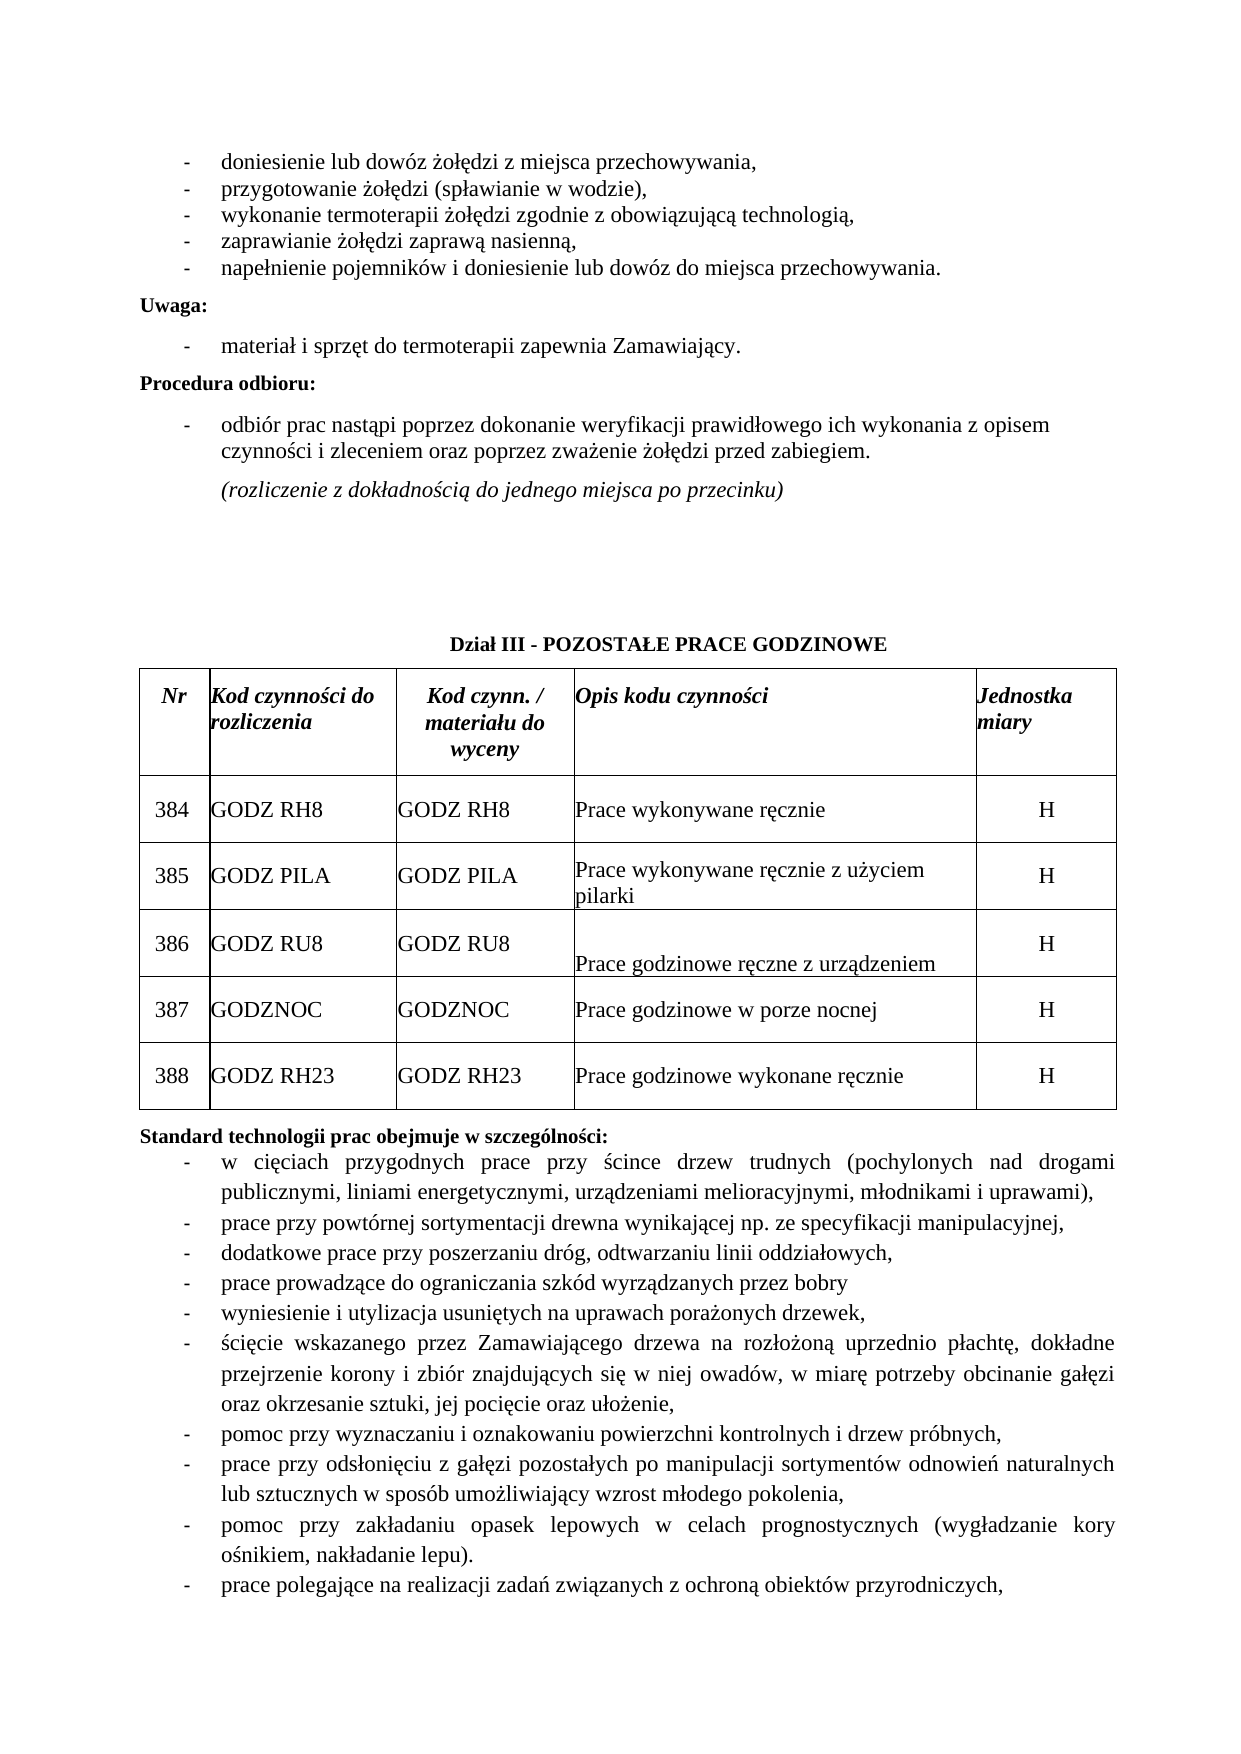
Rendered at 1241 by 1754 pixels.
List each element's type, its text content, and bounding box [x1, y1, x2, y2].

list napełnienie pojemników i doniesienie lub dowóz do miejsca przechowywania. [139, 254, 1116, 280]
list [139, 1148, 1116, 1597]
list wykonanie termoterapii żołędzi zgodnie z obowiązującą technologią, [139, 201, 1116, 227]
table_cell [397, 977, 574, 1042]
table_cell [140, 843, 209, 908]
list odbiór prac nastąpi poprzez dokonanie weryfikacji prawidłowego ich wykonania z opisem czynności i zleceniem oraz poprzez zważenie żołędzi przed zabiegiem. [183, 411, 1116, 464]
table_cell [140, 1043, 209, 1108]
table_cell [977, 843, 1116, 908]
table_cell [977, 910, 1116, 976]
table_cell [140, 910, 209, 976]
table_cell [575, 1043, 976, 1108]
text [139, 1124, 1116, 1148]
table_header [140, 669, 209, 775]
list przygotowanie żołędzi (spławianie w wodzie), [139, 175, 1116, 201]
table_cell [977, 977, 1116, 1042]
text Uwaga: [139, 293, 1116, 317]
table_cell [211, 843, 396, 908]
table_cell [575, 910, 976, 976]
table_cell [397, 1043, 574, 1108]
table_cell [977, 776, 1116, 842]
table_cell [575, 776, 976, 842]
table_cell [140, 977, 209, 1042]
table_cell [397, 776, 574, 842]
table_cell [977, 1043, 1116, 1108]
list doniesienie lub dowóz żołędzi z miejsca przechowywania, [139, 148, 1116, 175]
text (rozliczenie z dokładnością do jednego miejsca po przecinku) [139, 476, 1116, 502]
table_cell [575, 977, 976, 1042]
list zaprawianie żołędzi zaprawą nasienną, [139, 227, 1116, 254]
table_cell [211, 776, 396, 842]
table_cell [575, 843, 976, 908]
text Dział III - POZOSTAŁE PRACE GODZINOWE [139, 632, 1116, 656]
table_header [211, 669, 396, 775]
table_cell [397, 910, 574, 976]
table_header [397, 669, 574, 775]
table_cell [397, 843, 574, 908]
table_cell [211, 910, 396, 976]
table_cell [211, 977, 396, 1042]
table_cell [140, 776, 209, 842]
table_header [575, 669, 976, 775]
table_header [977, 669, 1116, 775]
text Procedura odbioru: [139, 371, 1116, 395]
list materiał i sprzęt do termoterapii zapewnia Zamawiający. [139, 332, 1116, 359]
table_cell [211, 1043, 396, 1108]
